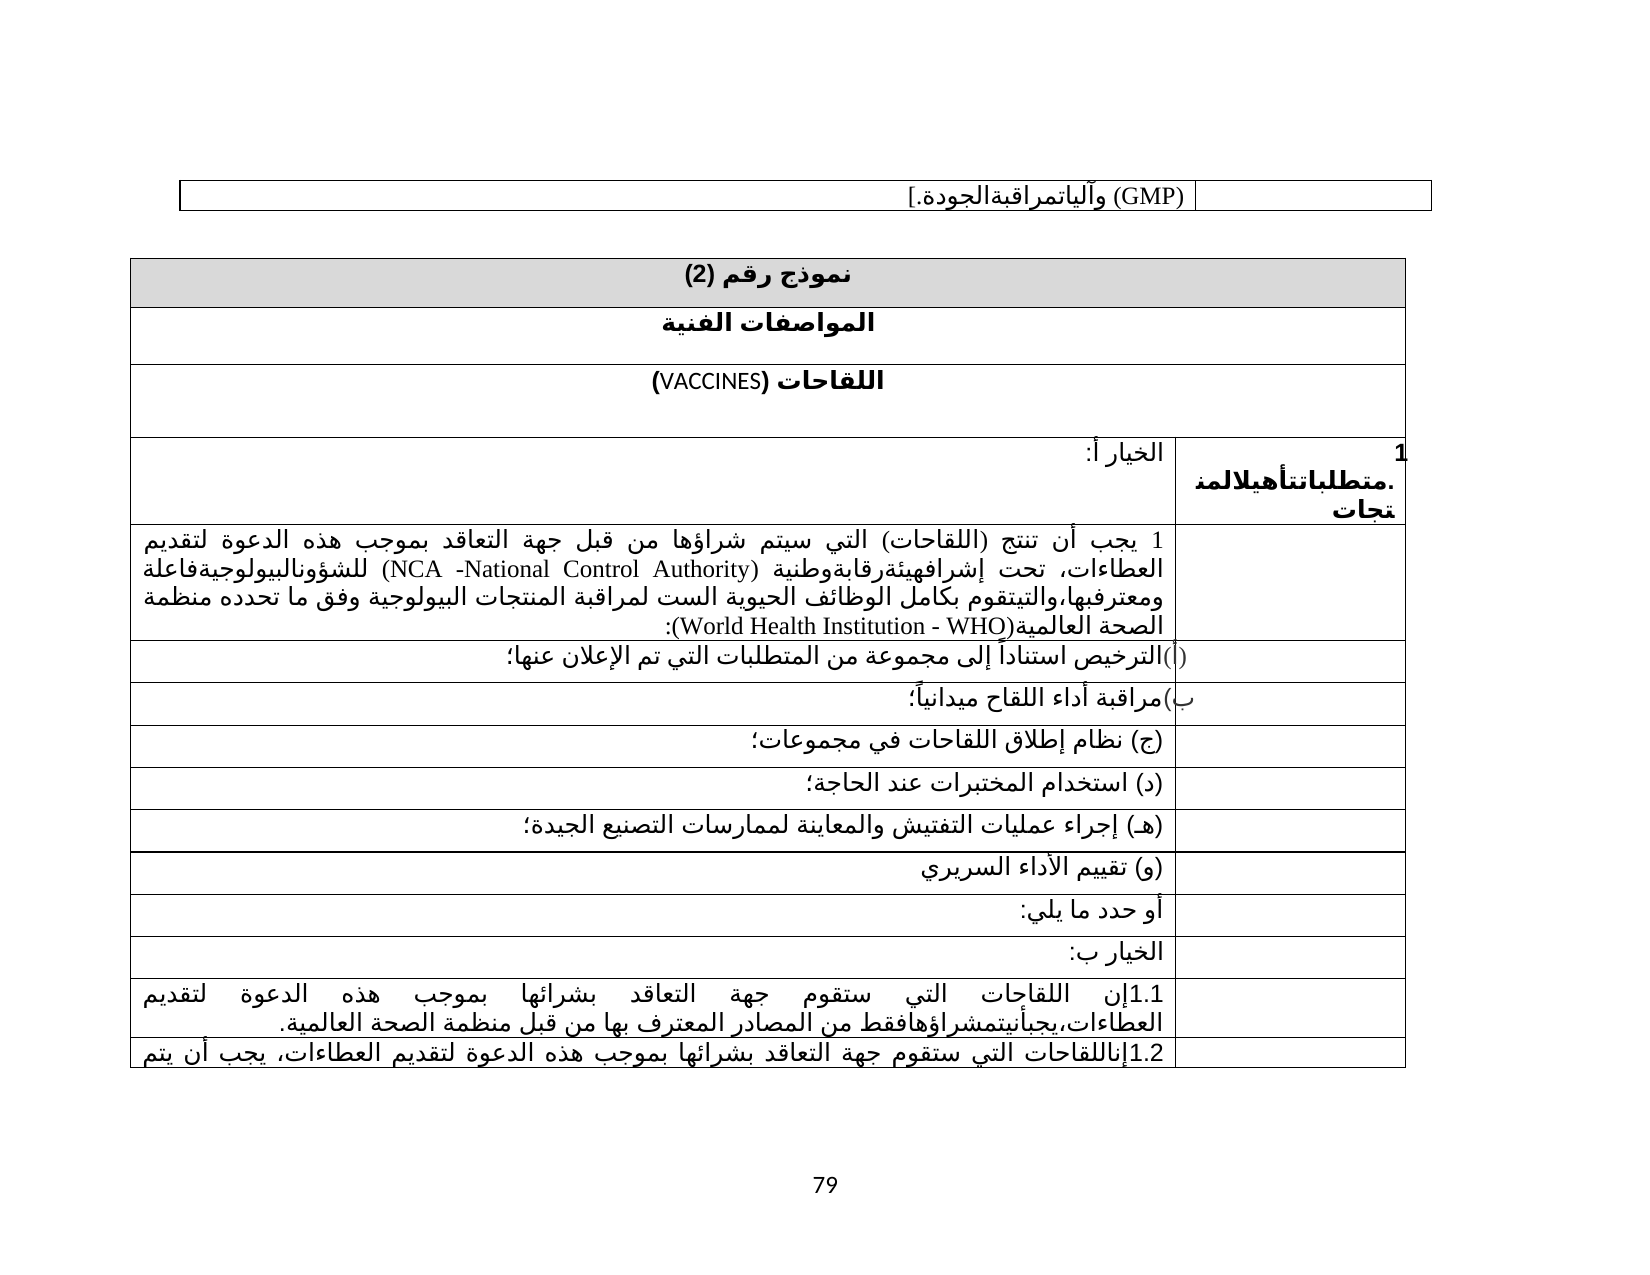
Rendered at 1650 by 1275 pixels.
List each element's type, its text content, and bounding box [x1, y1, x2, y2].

table_cell [1176, 895, 1405, 936]
table_cell [1176, 810, 1405, 851]
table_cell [181, 181, 1195, 210]
table_cell [1176, 641, 1405, 682]
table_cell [131, 1038, 1175, 1067]
table_cell أو حدد ما يلي: [131, 895, 1175, 936]
table_cell المواصفات الفنية [131, 308, 1405, 364]
table_cell [1176, 1038, 1405, 1067]
table_cell (هـ) إجراء عمليات التفتيش والمعاينة لممارسات التصنيع الجيدة؛ [131, 810, 1175, 851]
table_cell [1196, 181, 1431, 210]
table_cell (ج) نظام إطلاق اللقاحات في مجموعات؛ [131, 726, 1175, 767]
table_cell [1176, 683, 1405, 724]
table_cell [1176, 853, 1405, 894]
table_cell [1176, 768, 1405, 809]
table_cell [1176, 525, 1405, 640]
table_cell 1 يجب أن تنتج (اللقاحات) التي سيتم شراؤها من قبل جهة التعاقد بموجب هذه الدعوة لتقديم العطاءات، تحت إشرافهيئةرقابةوطنية (NCA -National Control Authority) للشؤونالبيولوجيةفاعلة ومعترفبها،والتيتقوم بكامل الوظائف الحيوية الست لمراقبة المنتجات البيولوجية وفق ما تحدده منظمة الصحة العالمية(World Health Institution - WHO): [131, 525, 1175, 640]
table_cell [1176, 937, 1405, 978]
table_cell الترخيص استناداً إلى مجموعة من المتطلبات التي تم الإعلان عنها؛ [131, 641, 1175, 682]
table_cell الخيار ب: [131, 937, 1175, 978]
table_cell [1176, 979, 1405, 1037]
table_header نموذج رقم (2) [131, 259, 1405, 307]
table_cell 1.1إن اللقاحات التي ستقوم جهة التعاقد بشرائها بموجب هذه الدعوة لتقديم العطاءات،يجبأنيتمشراؤهافقط من المصادر المعترف بها من قبل منظمة الصحة العالمية. [131, 979, 1175, 1037]
table_cell الخيار أ: [131, 438, 1175, 524]
table_cell [1176, 726, 1405, 767]
table_cell (د) استخدام المختبرات عند الحاجة؛ [131, 768, 1175, 809]
table_cell (و) تقييم الأداء السريري [131, 853, 1175, 894]
table_cell مراقبة أداء اللقاح ميدانياً؛ [131, 683, 1175, 724]
table_cell 1.متطلباتتأهيلالمنتجات [1176, 438, 1405, 524]
table_cell اللقاحات (VACCINES) [131, 365, 1405, 437]
